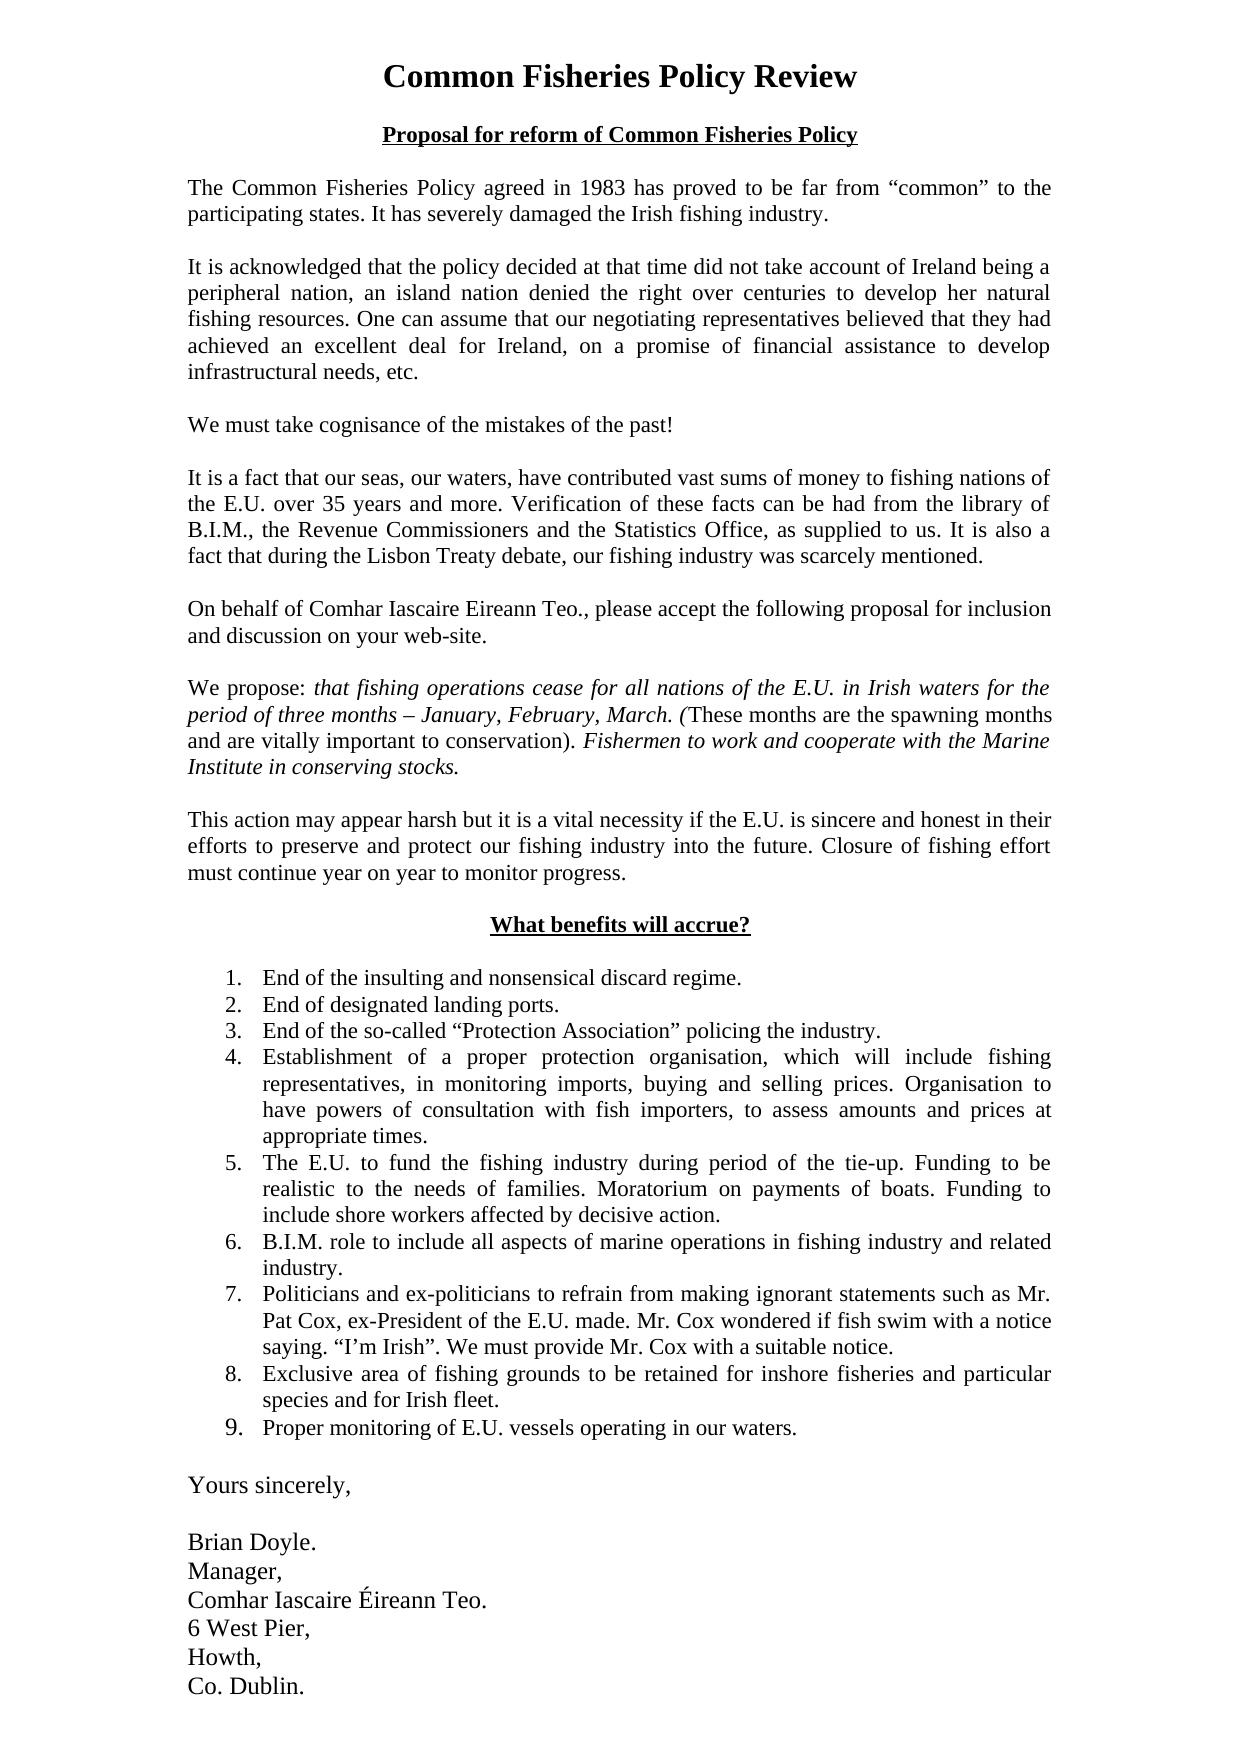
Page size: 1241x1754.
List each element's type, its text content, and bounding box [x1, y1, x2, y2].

list B.I.M. role to include all aspects of marine operations in fishing industry and related industry. [225, 1228, 1053, 1281]
text Proposal for reform of Common Fisheries Policy [187, 121, 1053, 147]
text Comhar Iascaire Éireann Teo. [187, 1585, 1053, 1613]
list Exclusive area of fishing grounds to be retained for inshore fisheries and particular species and for Irish fleet. [225, 1359, 1053, 1412]
list Politicians and ex-politicians to refrain from making ignorant statements such as Mr. Pat Cox, ex-President of the E.U. made. Mr. Cox wondered if fish swim with a notice saying. “I’m Irish”. We must provide Mr. Cox with a suitable notice. [225, 1281, 1053, 1359]
text This action may appear harsh but it is a vital necessity if the E.U. is sincere and honest in their efforts to preserve and protect our fishing industry into the future. Closure of fishing effort must continue year on year to monitor progress. [187, 806, 1053, 885]
text Yours sincerely, [187, 1470, 1053, 1498]
text We propose: that fishing operations cease for all nations of the E.U. in Irish waters for the period of three months – January, February, March. (These months are the spawning months and are vitally important to conservation). Fishermen to work and cooperate with the Marine Institute in conserving stocks. [187, 674, 1053, 780]
text It is acknowledged that the policy decided at that time did not take account of being a peripheral nation, an island nation denied the right over centuries to develop her natural fishing resources. One can assume that our negotiating representatives believed that they had achieved an excellent deal for , on a promise of financial assistance to develop infrastructural needs, etc. [187, 253, 1053, 384]
list Establishment of a proper protection organisation, which will include fishing representatives, in monitoring imports, buying and selling prices. Organisation to have powers of consultation with fish importers, to assess amounts and prices at appropriate times. [225, 1043, 1053, 1149]
text Common Fisheries Policy Review [187, 56, 1053, 94]
text Manager, [187, 1556, 1053, 1585]
list Proper monitoring of E.U. vessels operating in our waters. [225, 1412, 1053, 1441]
text The Common Fisheries Policy agreed in 1983 has proved to be far from “common” to the participating states. It has severely damaged the Irish fishing industry. [187, 174, 1053, 226]
text On behalf of Teo., please accept the following proposal for inclusion and discussion on your web-site. [187, 595, 1053, 648]
text It is a fact that our seas, our waters, have contributed vast sums of money to fishing nations of the E.U. over 35 years and more. Verification of these facts can be had from the library of B.I.M., the Revenue Commissioners and the Statistics Office, as supplied to us. It is also a fact that during the Lisbon Treaty debate, our fishing industry was scarcely mentioned. [187, 463, 1053, 569]
text Brian Doyle. [187, 1527, 1053, 1556]
list The E.U. to fund the fishing industry during period of the tie-up. Funding to be realistic to the needs of families. Moratorium on payments of boats. Funding to include shore workers affected by decisive action. [225, 1149, 1053, 1228]
list End of designated landing ports. [225, 991, 1053, 1017]
text We must take cognisance of the mistakes of the past! [187, 411, 1053, 437]
list End of the so-called “Protection Association” policing the industry. [225, 1017, 1053, 1043]
text What benefits will accrue? [187, 912, 1053, 938]
text . [187, 1671, 1053, 1700]
text 6 West Pier, [187, 1613, 1053, 1642]
list End of the insulting and nonsensical discard regime. [225, 964, 1053, 991]
text Howth, [187, 1642, 1053, 1671]
